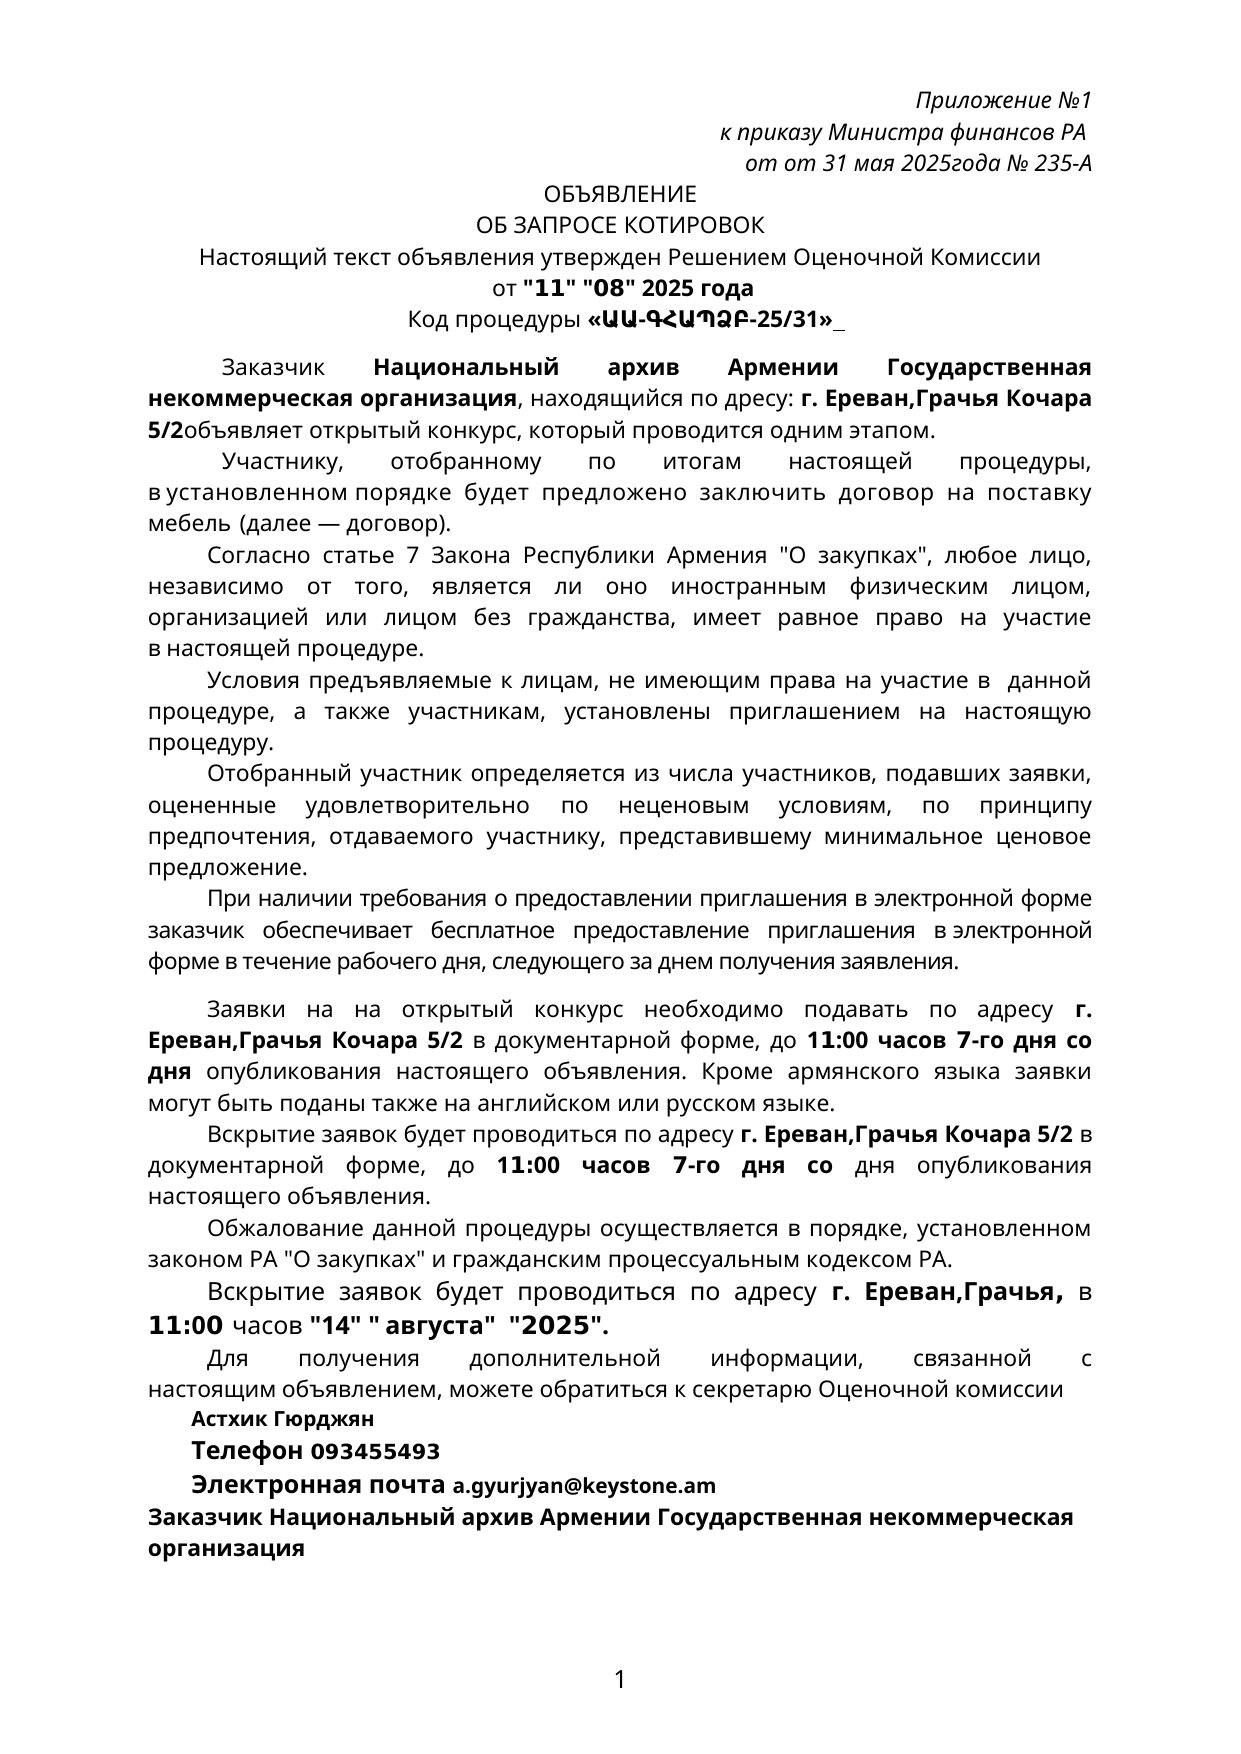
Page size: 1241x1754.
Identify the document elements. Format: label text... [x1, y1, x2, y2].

text Заявки на на открытый конкурс необходимо подавать по адресу г. Ереван,Грачья Кочара 5/2 в документарной форме, до 11:00 часов 7-го дня со дня опубликования настоящего объявления. Кроме армянского языка заявки могут быть поданы также на английском или русском языке. [148, 993, 1092, 1118]
text Обжалование данной процедуры осуществляется в порядке, установленном законом РА "О закупках" и гражданским процессуальным кодексом РА. [148, 1211, 1092, 1274]
text Приложение №1 [148, 84, 1092, 116]
text Вскрытие заявок будет проводиться по адресу г. Ереван,Грачья, в 11։00 часов "14" " августа" "2025". [148, 1274, 1092, 1342]
text Заказчик Национальный архив Армении Государственная некоммерческая организация [148, 1501, 1092, 1564]
text ОБЪЯВЛЕНИЕ [148, 178, 1092, 209]
text Настоящий текст объявления утвержден Решением Оценочной Комиссии [148, 241, 1092, 272]
text Участнику, отобранному по итогам настоящей процедуры, в установленном порядке будет предложено заключить договор на поставку мебель (далее — договор). [148, 445, 1092, 538]
text Астхик Гюрджян [148, 1404, 1092, 1433]
text Для получения дополнительной информации, связанной с настоящим объявлением, можете обратиться к секретарю Оценочной комиссии [148, 1342, 1092, 1404]
text Отобранный участник определяется из числа участников, подавших заявки, оцененные удовлетворительно по неценовым условиям, по принципу предпочтения, отдаваемого участнику, представившему минимальное ценовое предложение. [148, 757, 1092, 882]
text ОБ ЗАПРОСЕ КОТИРОВОК [148, 209, 1092, 241]
text от "11" "08" 2025 года [148, 272, 1092, 303]
text Условия предъявляемые к лицам, не имеющим права на участие в данной процедуре, а также участникам, установлены приглашением на настоящую процедуру. [148, 663, 1092, 757]
text Заказчик Национальный архив Армении Государственная некоммерческая организация, находящийся по дресу: г. Ереван,Грачья Кочара 5/2объявляет открытый конкурс, который проводится одним этапом. [148, 351, 1092, 445]
text Телефон 093455493 [148, 1433, 1092, 1467]
text к приказу Министра финансов РА от от 31 мая 2025года № 235-A [148, 116, 1092, 178]
text Код процедуры «ԱԱ-ԳՀԱՊՁԲ-25/31» [148, 303, 1092, 334]
text При наличии требования о предоставлении приглашения в электронной форме заказчик обеспечивает бесплатное предоставление приглашения в электронной форме в течение рабочего дня, следующего за днем получения заявления. [148, 882, 1092, 976]
text Вскрытие заявок будет проводиться по адресу г. Ереван,Грачья Кочара 5/2 в документарной форме, до 11։00 часов 7-го дня со дня опубликования настоящего объявления. [148, 1118, 1092, 1211]
text Согласно статье 7 Закона Республики Армения "О закупках", любое лицо, независимо от того, является ли оно иностранным физическим лицом, организацией или лицом без гражданства, имеет равное право на участие в настоящей процедуре. [148, 538, 1092, 663]
text Электронная почта a.gyurjyan@keystone.am [148, 1467, 1092, 1501]
